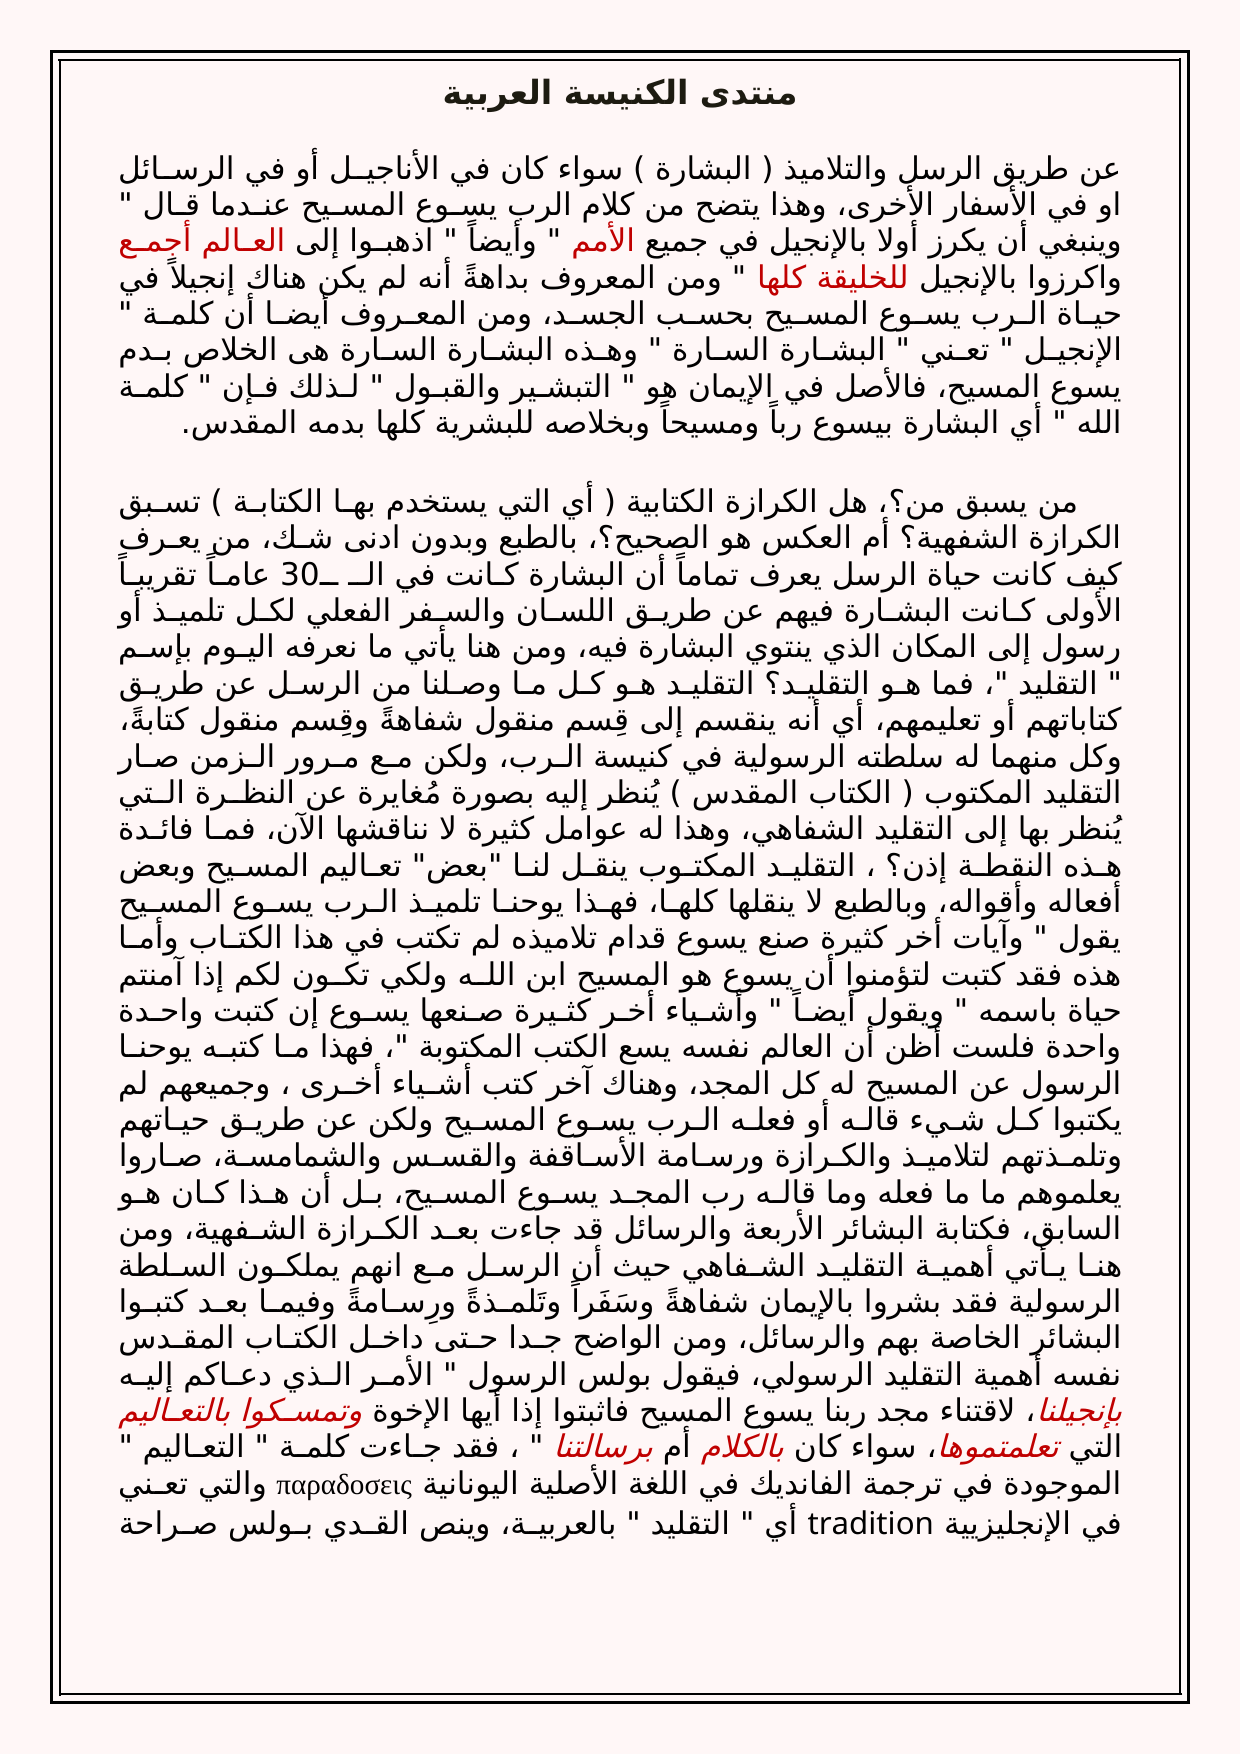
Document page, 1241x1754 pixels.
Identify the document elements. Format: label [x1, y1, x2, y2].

text [118, 483, 1122, 1544]
text [118, 150, 1122, 441]
